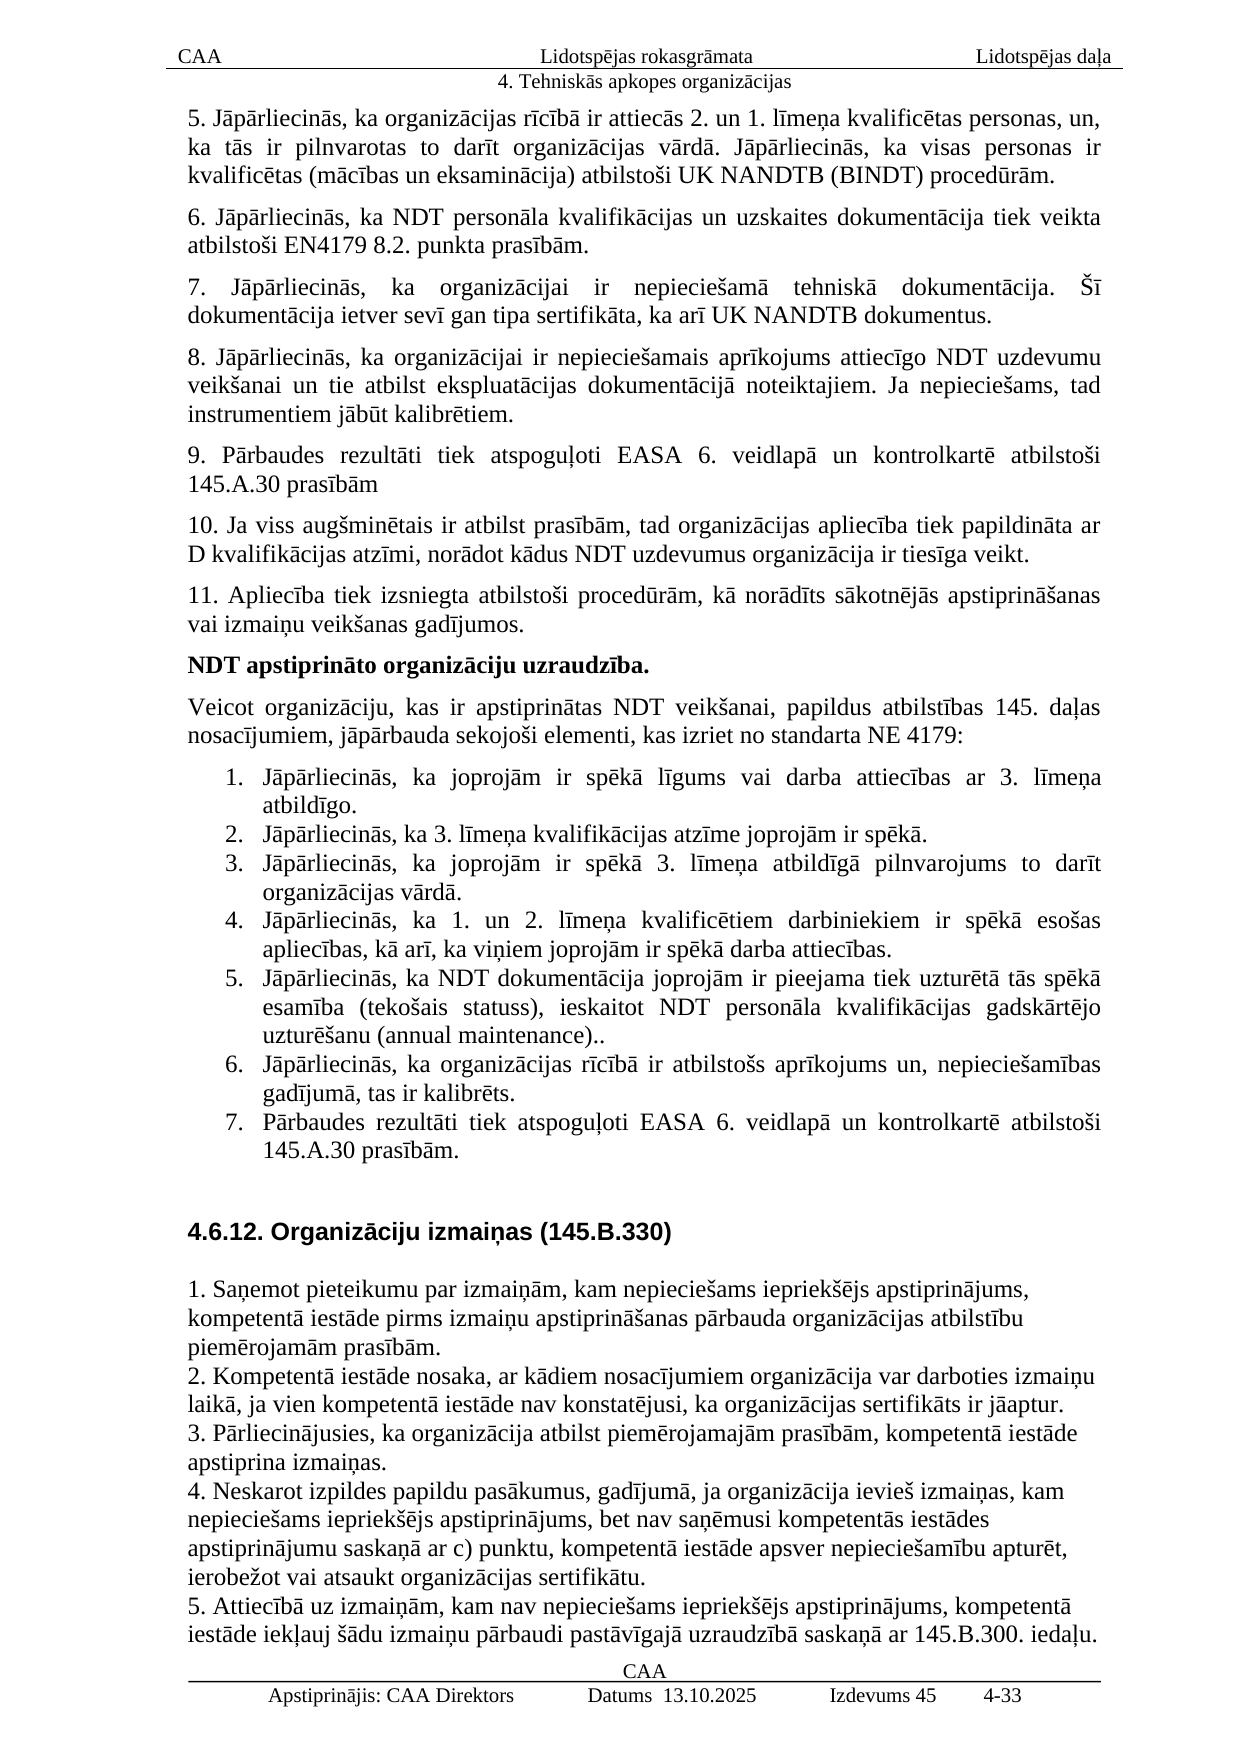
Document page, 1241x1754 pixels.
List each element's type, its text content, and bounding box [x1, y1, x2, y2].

text 4.6.12. Organizāciju izmaiņas (145.B.330) [187, 1217, 1102, 1246]
text 9. Pārbaudes rezultāti tiek atspoguļoti EASA 6. veidlapā un kontrolkartē atbilstoši 145.A.30 prasībām [187, 441, 1102, 498]
list Jāpārliecinās, ka joprojām ir spēkā līgums vai darba attiecības ar 3. līmeņa atbildīgo. [225, 762, 1102, 819]
list Jāpārliecinās, ka organizācijas rīcībā ir atbilstošs aprīkojums un, nepieciešamības gadījumā, tas ir kalibrēts. [225, 1049, 1102, 1107]
text 5. Jāpārliecinās, ka organizācijas rīcībā ir attiecās 2. un 1. līmeņa kvalificētas personas, un, ka tās ir pilnvarotas to darīt organizācijas vārdā. Jāpārliecinās, ka visas personas ir kvalificētas (mācības un eksaminācija) atbilstoši UK NANDTB (BINDT) procedūrām. [187, 103, 1102, 189]
text 6. Jāpārliecinās, ka NDT personāla kvalifikācijas un uzskaites dokumentācija tiek veikta atbilstoši EN4179 8.2. punkta prasībām. [187, 202, 1102, 259]
list Jāpārliecinās, ka 1. un 2. līmeņa kvalificētiem darbiniekiem ir spēkā esošas apliecības, kā arī, ka viņiem joprojām ir spēkā darba attiecības. [225, 906, 1102, 963]
list Jāpārliecinās, ka 3. līmeņa kvalifikācijas atzīme joprojām ir spēkā. [225, 819, 1102, 848]
text 7. Jāpārliecinās, ka organizācijai ir nepieciešamā tehniskā dokumentācija. Šī dokumentācija ietver sevī gan tipa sertifikāta, ka arī UK NANDTB dokumentus. [187, 272, 1102, 329]
text Veicot organizāciju, kas ir apstiprinātas NDT veikšanai, papildus atbilstības 145. daļas nosacījumiem, jāpārbauda sekojoši elementi, kas izriet no standarta NE 4179: [187, 692, 1102, 749]
text NDT apstiprināto organizāciju uzraudzība. [187, 651, 1102, 679]
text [187, 1418, 1102, 1648]
list Jāpārliecinās, ka NDT dokumentācija joprojām ir pieejama tiek uzturētā tās spēkā esamība (tekošais statuss), ieskaitot NDT personāla kvalifikācijas gadskārtējo uzturēšanu (annual maintenance).. [225, 963, 1102, 1049]
text 10. Ja viss augšminētais ir atbilst prasībām, tad organizācijas apliecība tiek papildināta ar D kvalifikācijas atzīmi, norādot kādus NDT uzdevumus organizācija ir tiesīga veikt. [187, 511, 1102, 568]
list Pārbaudes rezultāti tiek atspoguļoti EASA 6. veidlapā un kontrolkartē atbilstoši 145.A.30 prasībām. [225, 1107, 1102, 1164]
text 11. Apliecība tiek izsniegta atbilstoši procedūrām, kā norādīts sākotnējās apstiprināšanas vai izmaiņu veikšanas gadījumos. [187, 581, 1102, 638]
text 1. Saņemot pieteikumu par izmaiņām, kam nepieciešams iepriekšējs apstiprinājums, kompetentā iestāde pirms izmaiņu apstiprināšanas pārbauda organizācijas atbilstību piemērojamām prasībām. 2. Kompetentā iestāde nosaka, ar kādiem nosacījumiem organizācija var darboties izmaiņu laikā, ja vien kompetentā iestāde nav konstatējusi, ka organizācijas sertifikāts ir jāaptur. [187, 1274, 1102, 1418]
text 8. Jāpārliecinās, ka organizācijai ir nepieciešamais aprīkojums attiecīgo NDT uzdevumu veikšanai un tie atbilst ekspluatācijas dokumentācijā noteiktajiem. Ja nepieciešams, tad instrumentiem jābūt kalibrētiem. [187, 342, 1102, 428]
list Jāpārliecinās, ka joprojām ir spēkā 3. līmeņa atbildīgā pilnvarojums to darīt organizācijas vārdā. [225, 848, 1102, 906]
